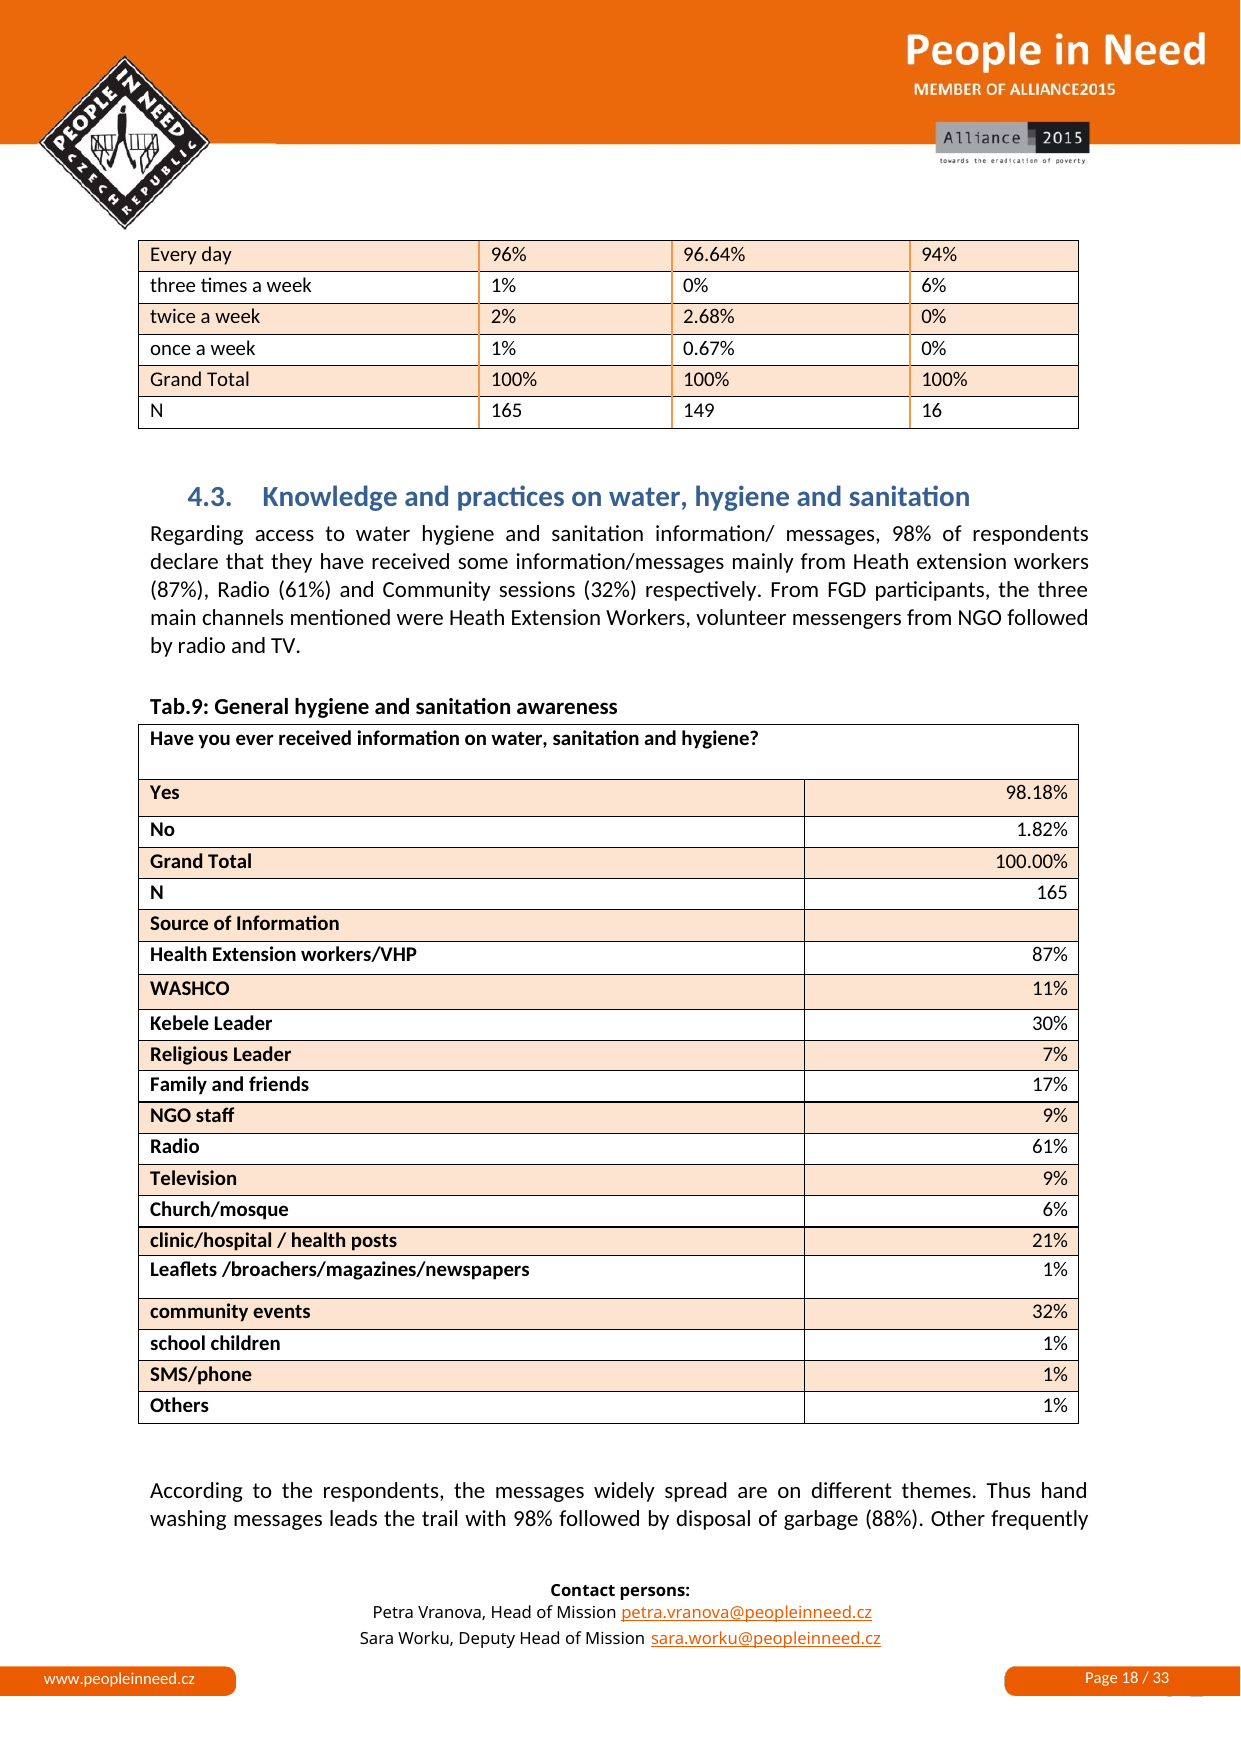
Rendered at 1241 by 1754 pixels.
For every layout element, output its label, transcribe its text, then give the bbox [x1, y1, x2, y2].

table_cell Others [139, 1392, 804, 1422]
picture [0, 0, 1241, 240]
table_cell community events [139, 1299, 804, 1329]
table_cell [805, 910, 1078, 941]
table_cell 0% [911, 304, 1078, 334]
table_header Have you ever received information on water, sanitation and hygiene? [139, 725, 1078, 778]
table_cell 165 [480, 397, 671, 427]
table_cell N [139, 397, 478, 427]
table_cell WASHCO [139, 975, 804, 1009]
table_cell 16 [911, 397, 1078, 427]
table_cell 11% [805, 975, 1078, 1009]
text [150, 1476, 1090, 1532]
table_cell 100% [911, 366, 1078, 396]
table_cell Radio [139, 1134, 804, 1164]
table_cell 2% [480, 304, 671, 334]
picture [0, 1665, 237, 1697]
table_cell twice a week [139, 304, 478, 334]
table_cell Source of Information [139, 910, 804, 941]
table_cell 98.18% [805, 780, 1078, 816]
table_cell 61% [805, 1134, 1078, 1164]
table_cell 100% [480, 366, 671, 396]
table_cell 94% [911, 241, 1078, 271]
table_cell NGO staff [139, 1103, 804, 1133]
table_cell Health Extension workers/VHP [139, 942, 804, 974]
table_cell Family and friends [139, 1071, 804, 1101]
table_cell 21% [805, 1228, 1078, 1255]
table_cell 2.68% [673, 304, 909, 334]
subtitle Knowledge and practices on water, hygiene and sanitation [187, 478, 1090, 514]
table_cell 9% [805, 1103, 1078, 1133]
table_cell 1% [805, 1392, 1078, 1422]
table_cell 0.67% [673, 335, 909, 365]
table_cell 1% [480, 335, 671, 365]
table_cell Kebele Leader [139, 1010, 804, 1040]
table_cell 1% [805, 1256, 1078, 1297]
table_cell 96.64% [673, 241, 909, 271]
table_cell 149 [673, 397, 909, 427]
table_cell Grand Total [139, 848, 804, 878]
table_cell 165 [805, 879, 1078, 909]
table_cell 1% [805, 1361, 1078, 1391]
table_cell 87% [805, 942, 1078, 974]
table_cell 1% [480, 272, 671, 302]
table_cell 32% [805, 1299, 1078, 1329]
table_cell 30% [805, 1010, 1078, 1040]
table_cell Grand Total [139, 366, 478, 396]
picture [1003, 1665, 1241, 1697]
text Regarding access to water hygiene and sanitation information/ messages, 98% of respondents declare that they have received some information/messages mainly from Heath extension workers (87%), Radio (61%) and Community sessions (32%) respectively. From FGD participants, the three main channels mentioned were Heath Extension Workers, volunteer messengers from NGO followed by radio and TV. [150, 519, 1090, 659]
table_cell Television [139, 1165, 804, 1195]
table_cell Religious Leader [139, 1041, 804, 1070]
table_cell Every day [139, 241, 478, 271]
table_cell SMS/phone [139, 1361, 804, 1391]
table_cell Church/mosque [139, 1196, 804, 1226]
table_cell 100.00% [805, 848, 1078, 878]
table_cell 96% [480, 241, 671, 271]
table_cell school children [139, 1330, 804, 1360]
table_cell Yes [139, 780, 804, 816]
table_cell 1% [805, 1330, 1078, 1360]
table_cell N [139, 879, 804, 909]
table_cell 0% [911, 335, 1078, 365]
table_cell three times a week [139, 272, 478, 302]
table_cell 17% [805, 1071, 1078, 1101]
table_cell 100% [673, 366, 909, 396]
table_cell No [139, 817, 804, 847]
table_cell 6% [911, 272, 1078, 302]
table_cell 7% [805, 1041, 1078, 1070]
table_cell 6% [805, 1196, 1078, 1226]
table_cell clinic/hospital / health posts [139, 1228, 804, 1255]
text Tab.9: General hygiene and sanitation awareness [150, 692, 1090, 720]
table_cell 9% [805, 1165, 1078, 1195]
table_cell 1.82% [805, 817, 1078, 847]
table_cell 0% [673, 272, 909, 302]
table_cell once a week [139, 335, 478, 365]
table_cell Leaflets /broachers/magazines/newspapers [139, 1256, 804, 1297]
